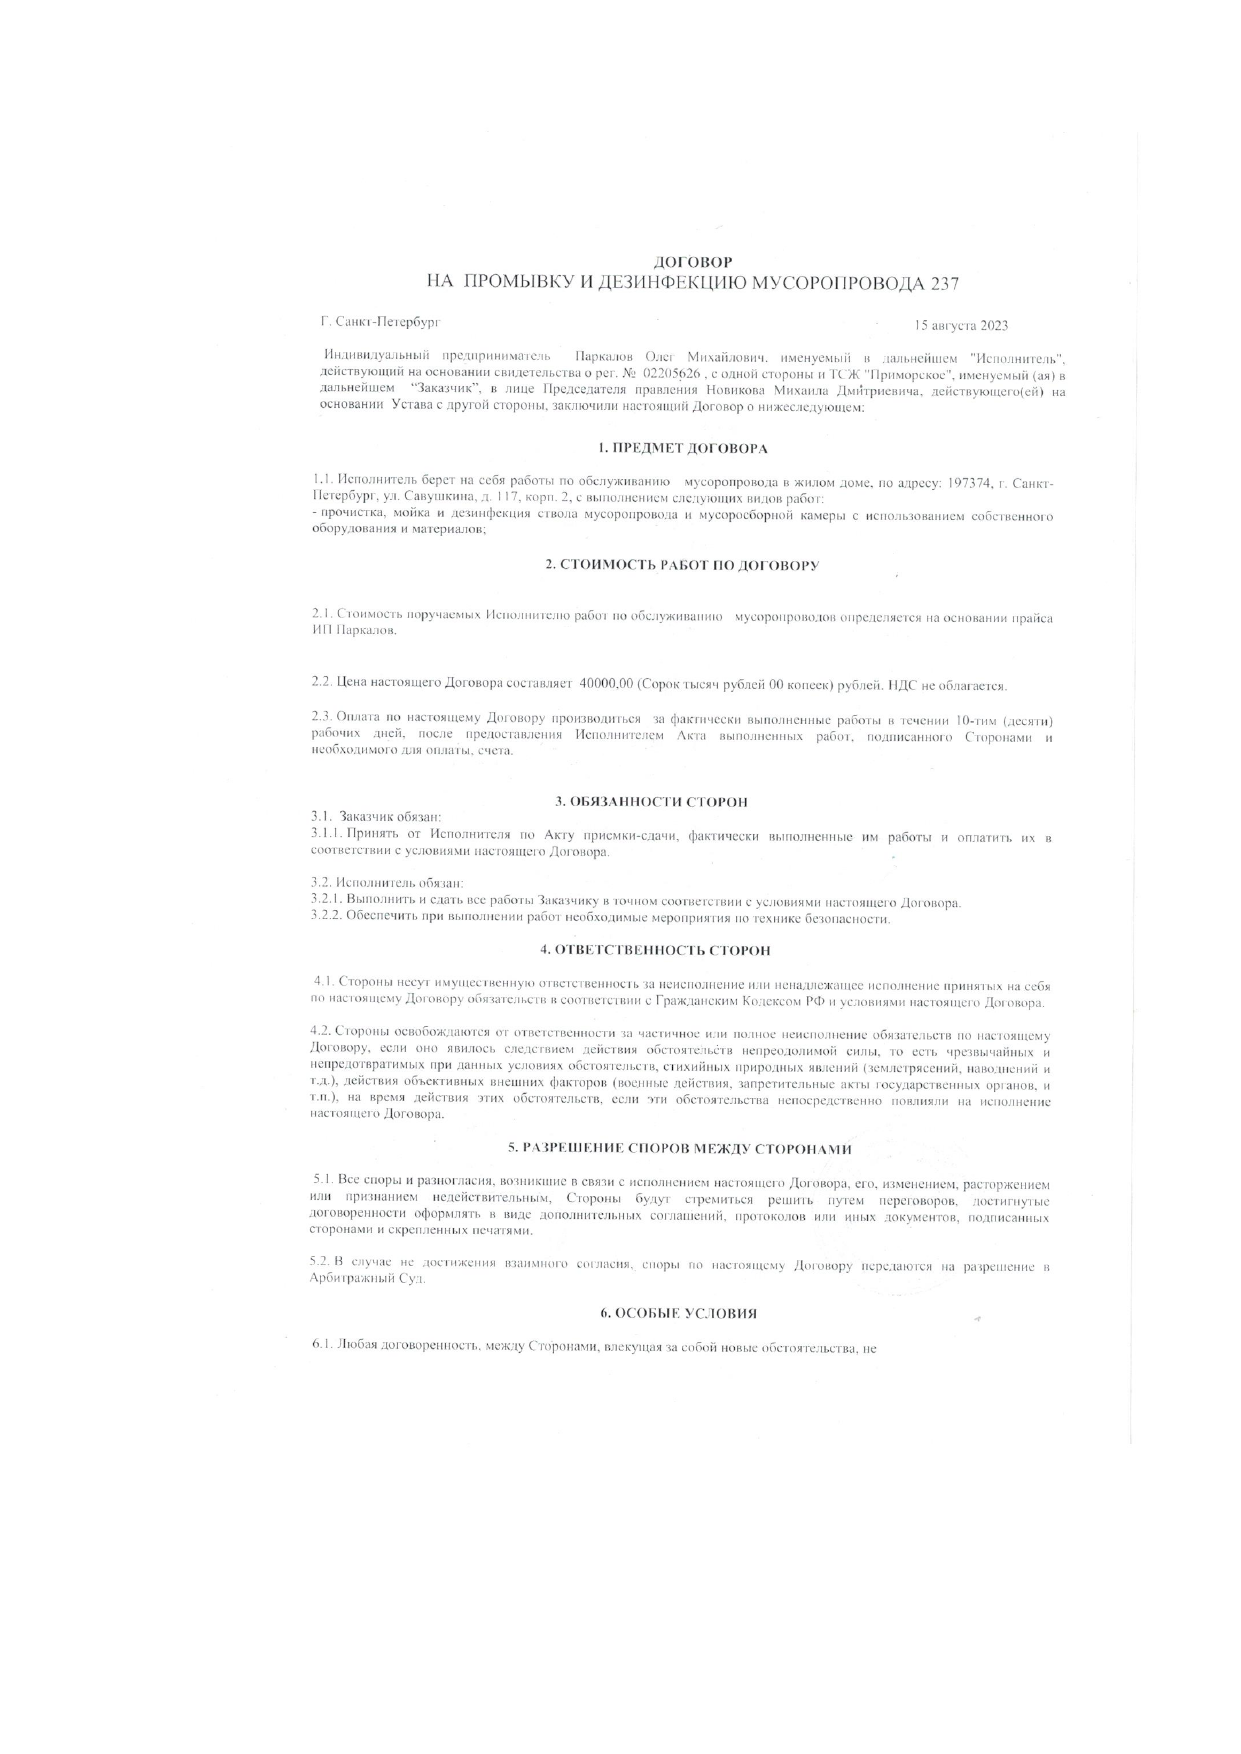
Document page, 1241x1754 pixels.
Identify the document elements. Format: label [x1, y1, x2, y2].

picture [177, 118, 1152, 1458]
